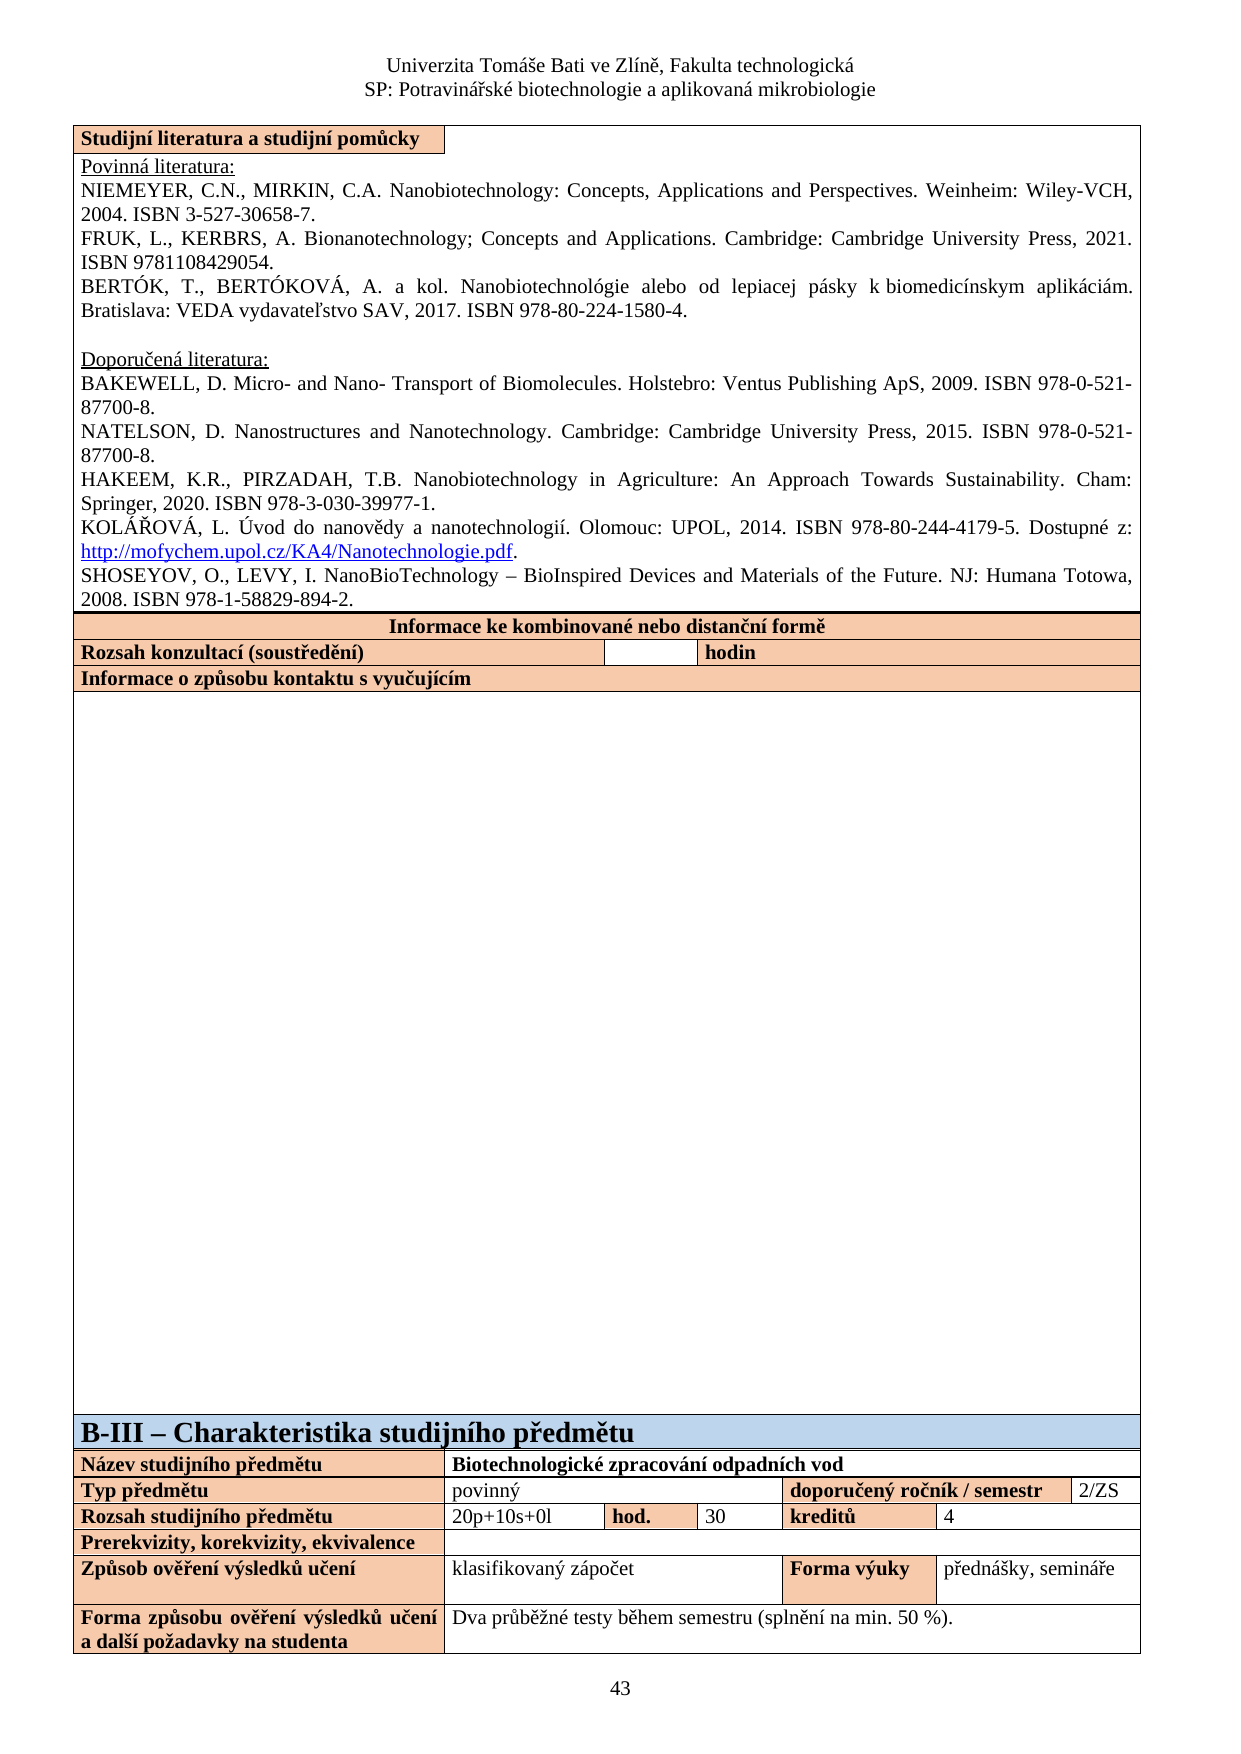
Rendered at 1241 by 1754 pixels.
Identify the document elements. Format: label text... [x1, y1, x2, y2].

table_cell Rozsah studijního předmětu [74, 1504, 444, 1528]
table_cell [445, 1530, 1140, 1554]
table_cell 30 [698, 1504, 782, 1528]
table_cell Způsob ověření výsledků učení [74, 1556, 444, 1604]
table_cell Prerekvizity, korekvizity, ekvivalence [74, 1530, 444, 1554]
table_cell doporučený ročník / semestr [783, 1478, 1071, 1502]
table_cell Informace o způsobu kontaktu s vyučujícím [74, 666, 1140, 691]
table_cell Typ předmětu [74, 1478, 444, 1502]
table_cell [445, 126, 1140, 153]
table_cell 20p+10s+0l [445, 1504, 604, 1528]
table_cell B-III – Charakteristika studijního předmětu [74, 1415, 1140, 1448]
table_cell Informace ke kombinované nebo distanční formě [74, 614, 1140, 639]
table_cell přednášky, semináře [937, 1556, 1140, 1604]
table_cell Forma výuky [783, 1556, 936, 1604]
table_cell povinný [445, 1478, 782, 1502]
table_cell Rozsah konzultací (soustředění) [74, 640, 604, 665]
table_cell 4 [937, 1504, 1140, 1528]
table_cell hod. [605, 1504, 697, 1528]
table_cell 2/ZS [1072, 1478, 1140, 1502]
table_cell kreditů [783, 1504, 936, 1528]
table_cell [74, 692, 1140, 1414]
table_cell [605, 640, 697, 665]
table_cell Studijní literatura a studijní pomůcky [74, 126, 444, 153]
table_cell klasifikovaný zápočet [445, 1556, 782, 1604]
table_cell Forma způsobu ověření výsledků učení a další požadavky na studenta [74, 1605, 444, 1653]
table_cell Dva průběžné testy během semestru (splnění na min. 50 %). [445, 1605, 1140, 1653]
table_cell Povinná literatura: Niemeyer, C.N., Mirkin, C.A. Nanobiotechnology: Concepts, Applications and Perspectives. Weinheim: Wiley-VCH, 2004. ISBN 3-527-30658-7. Fruk, L., Kerbrs, A. Bionanotechnology; Concepts and Applications. Cambridge: Cambridge University Press, 2021. ISBN 9781108429054. Bertók, T., Bertóková, A. a kol. Nanobiotechnológie alebo od lepiacej pásky k biomedicínskym aplikáciám. Bratislava: VEDA vydavateľstvo SAV, 2017. ISBN 978-80-224-1580-4. Doporučená literatura: Bakewell, D. Micro- and Nano- Transport of Biomolecules. Holstebro: Ventus Publishing ApS, 2009. ISBN 978-0-521-87700-8. Natelson, D. Nanostructures and Nanotechnology. Cambridge: Cambridge University Press, 2015. ISBN 978-0-521-87700-8. Hakeem, K.R., Pirzadah, T.B. Nanobiotechnology in Agriculture: An Approach Towards Sustainability. Cham: Springer, 2020. ISBN 978-3-030-39977-1. Kolářová, L. Úvod do nanovědy a nanotechnologií. Olomouc: UPOL, 2014. ISBN 978-80-244-4179-5. Dostupné z: http://mofychem.upol.cz/KA4/Nanotechnologie.pdf. Shoseyov, O., Levy, I. NanoBioTechnology – BioInspired Devices and Materials of the Future. NJ: Humana Totowa, 2008. ISBN 978-1-58829-894-2. [74, 153, 1140, 611]
table_cell Název studijního předmětu [74, 1451, 444, 1476]
table_cell Biotechnologické zpracování odpadních vod [445, 1451, 1140, 1476]
table_cell hodin [698, 640, 1140, 665]
